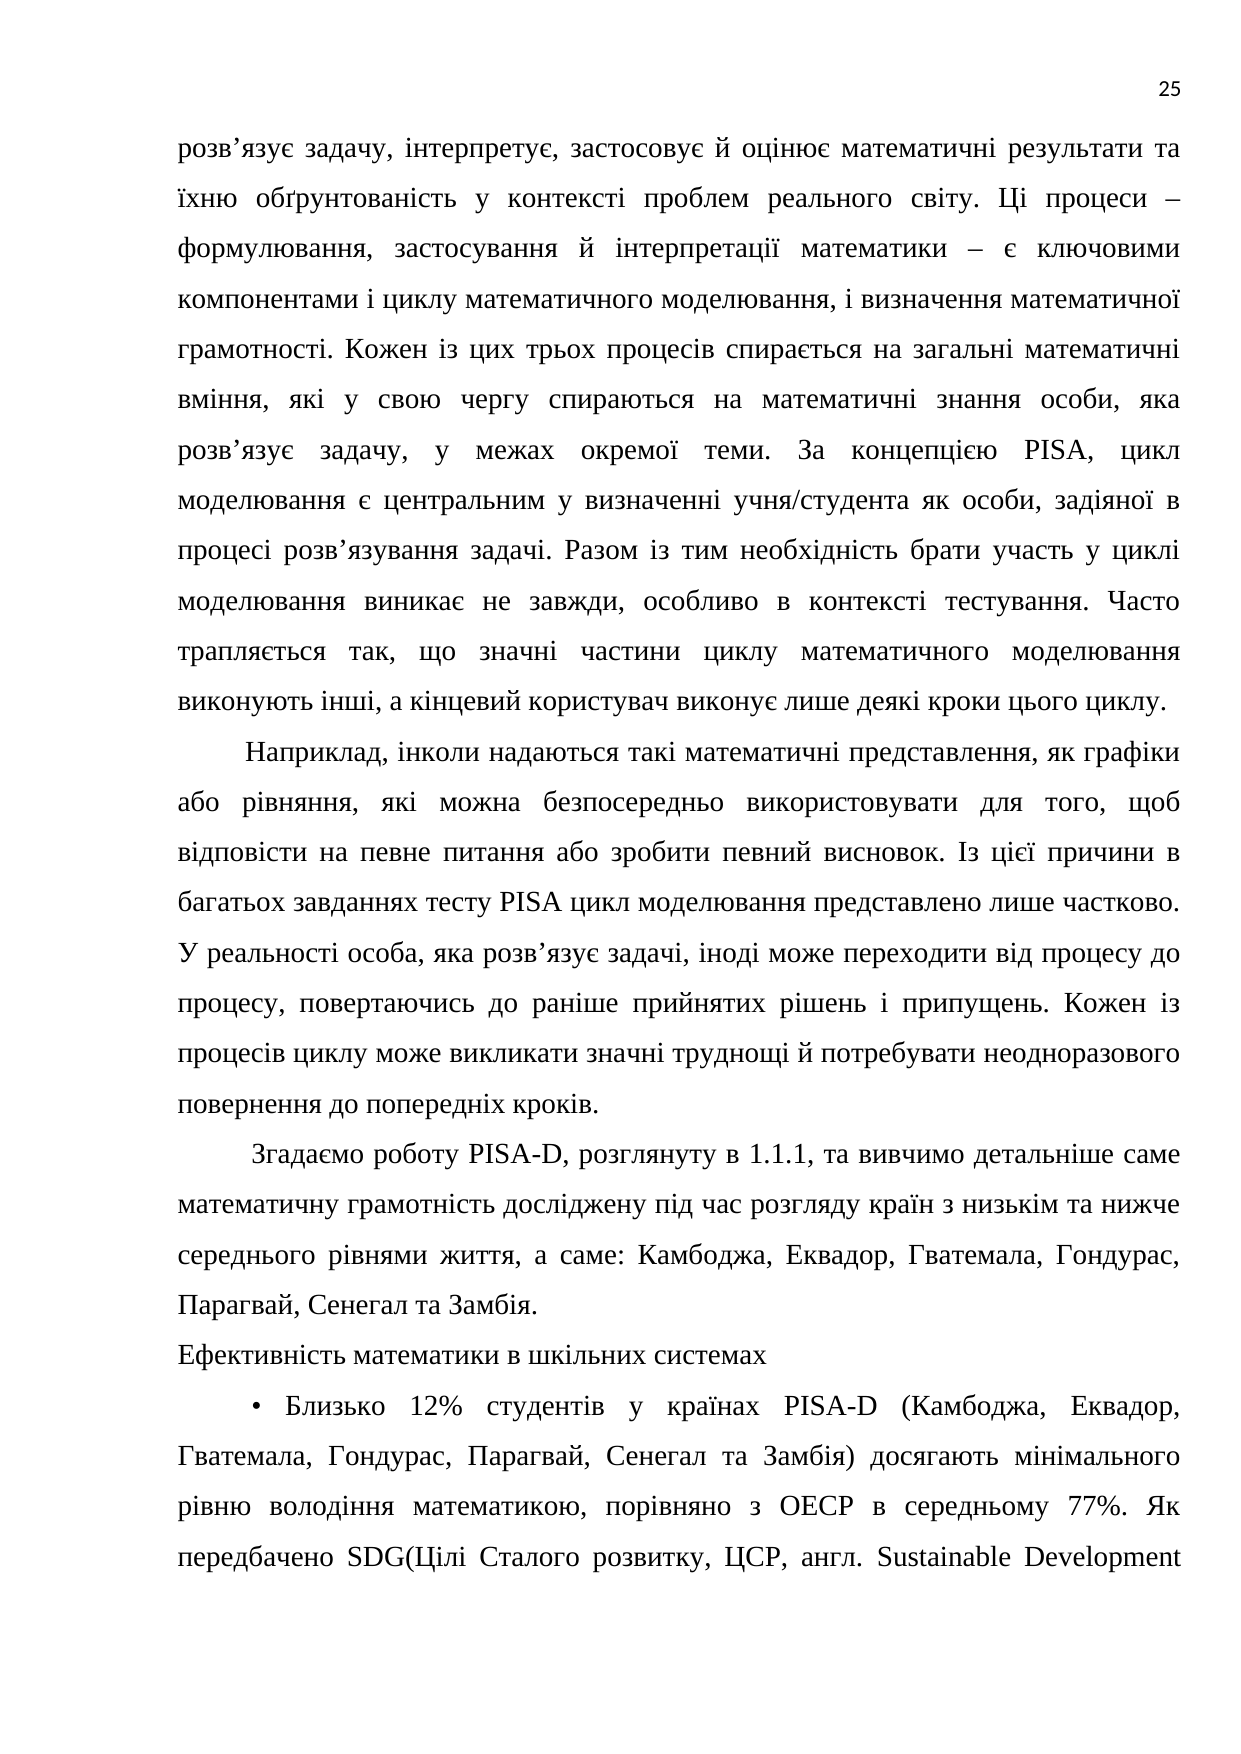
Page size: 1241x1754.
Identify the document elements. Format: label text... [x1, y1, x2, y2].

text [177, 1388, 1181, 1572]
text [177, 130, 1181, 717]
text Ефективність математики в шкільних системах [177, 1337, 1181, 1371]
text Наприклад, інколи надаються такі математичні представлення, як графіки або рівняння, які можна безпосередньо використовувати для того, щоб відповісти на певне питання або зробити певний висновок. Із цієї причини в багатьох завданнях тесту PISA цикл моделювання представлено лише частково. У реальності особа, яка розв’язує задачі, іноді може переходити від процесу до процесу, повертаючись до раніше прийнятих рішень і припущень. Кожен із процесів циклу може викликати значні труднощі й потребувати неодноразового повернення до попередніх кроків. [177, 734, 1181, 1119]
text Згадаємо роботу PISA-D, розглянуту в 1.1.1, та вивчимо детальніше саме математичну грамотність досліджену під час розгляду країн з низькім та нижче середнього рівнями життя, а саме: Камбоджа, Еквадор, Гватемала, Гондурас, Парагвай, Сенегал та Замбія. [177, 1136, 1181, 1321]
